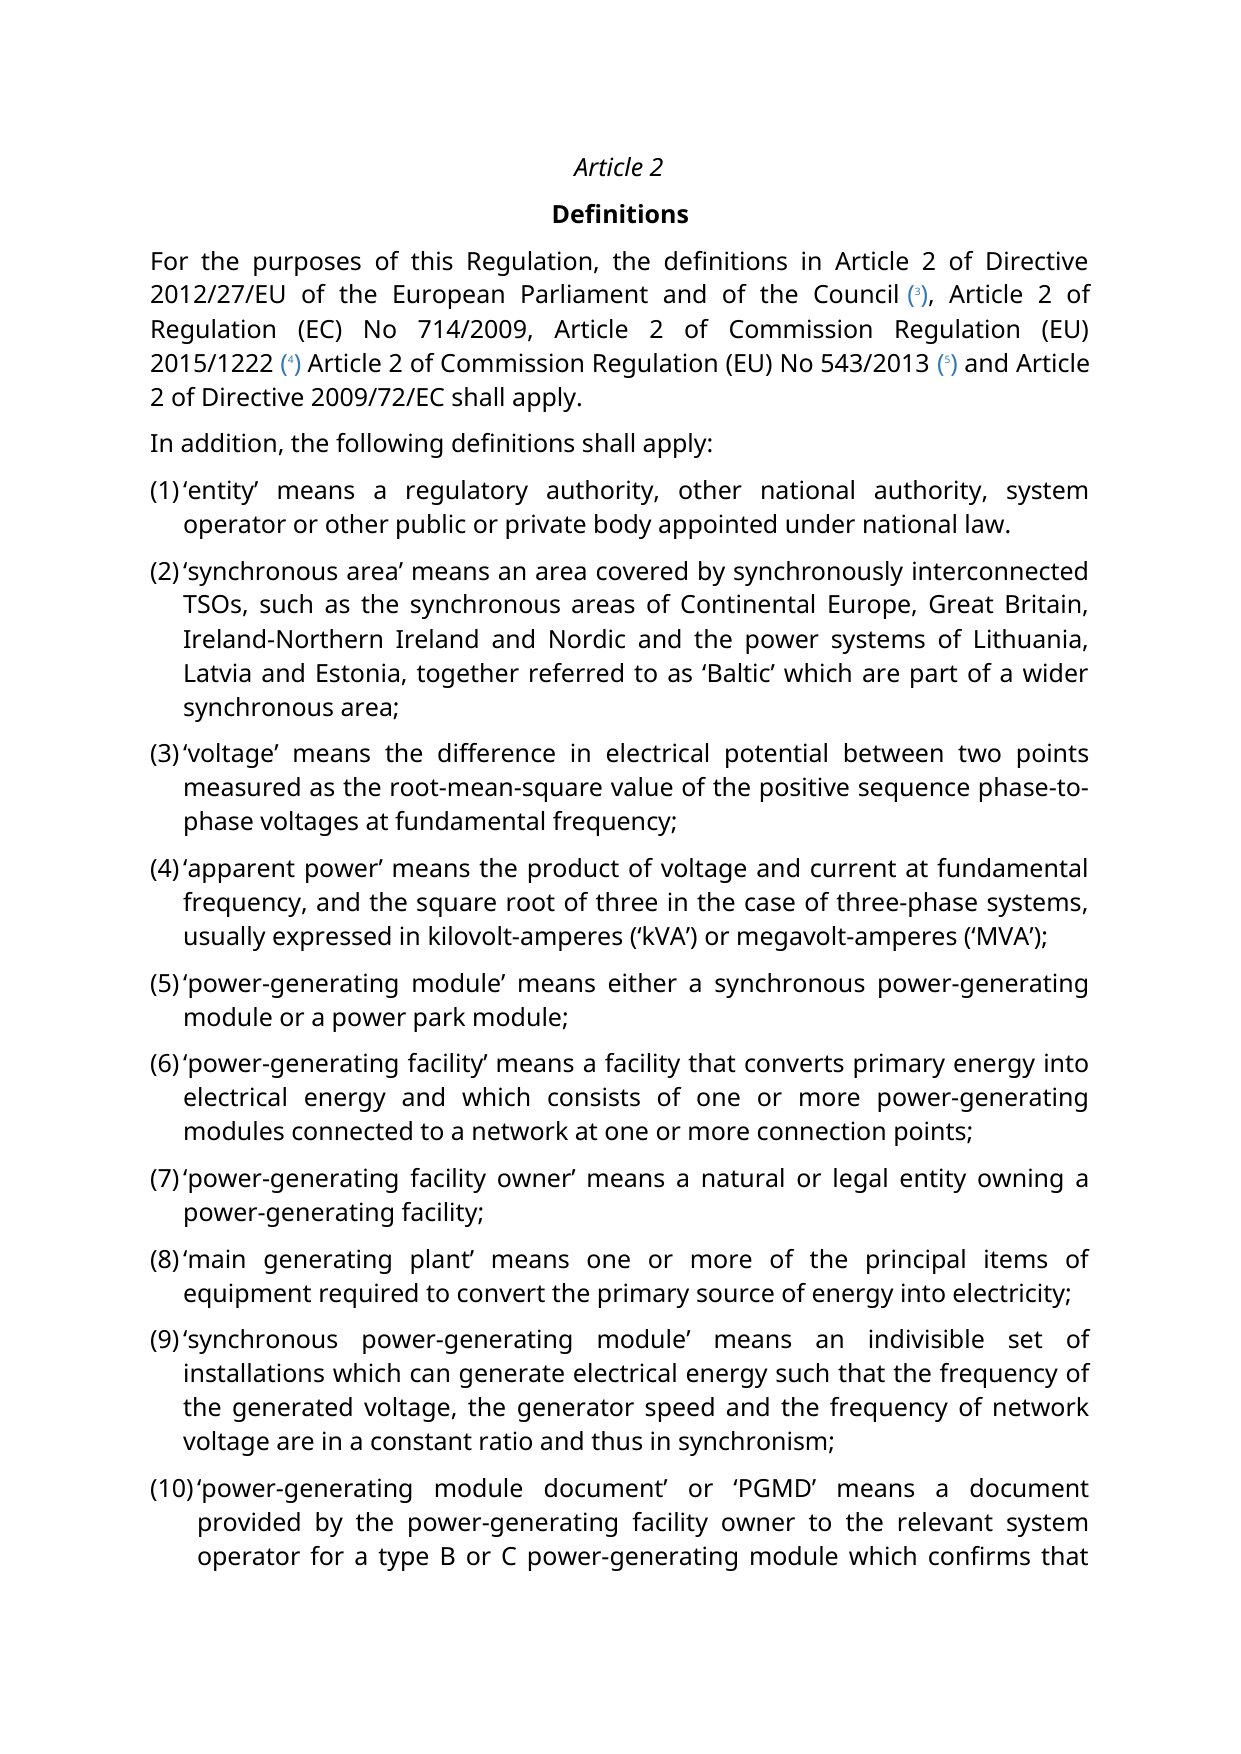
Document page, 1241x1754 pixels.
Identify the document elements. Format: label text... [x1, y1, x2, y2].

table_header (1) [150, 460, 183, 541]
table_header (9) [150, 1309, 183, 1458]
table_header ‘power-generating module’ means either a synchronous power-generating module or a power park module; [183, 953, 1090, 1033]
table_header ‘power-generating facility’ means a facility that converts primary energy into electrical energy and which consists of one or more power-generating modules connected to a network at one or more connection points; [183, 1034, 1090, 1148]
table_header (10) [150, 1458, 197, 1573]
table_header (6) [150, 1034, 183, 1148]
table_header ‘synchronous area’ means an area covered by synchronously interconnected TSOs, such as the synchronous areas of Continental Europe, Great Britain, Ireland-Northern Ireland and Nordic and the power systems of Lithuania, Latvia and Estonia, together referred to as ‘Baltic’ which are part of a wider synchronous area; [183, 541, 1090, 723]
table_header (4) [150, 838, 183, 953]
table_header ‘voltage’ means the difference in electrical potential between two points measured as the root-mean-square value of the positive sequence phase-to-phase voltages at fundamental frequency; [183, 724, 1090, 838]
table_header ‘main generating plant’ means one or more of the principal items of equipment required to convert the primary source of energy into electricity; [183, 1229, 1090, 1309]
table_header ‘power-generating facility owner’ means a natural or legal entity owning a power-generating facility; [183, 1148, 1090, 1229]
text Definitions [150, 197, 1090, 231]
table_header ‘synchronous power-generating module’ means an indivisible set of installations which can generate electrical energy such that the frequency of the generated voltage, the generator speed and the frequency of network voltage are in a constant ratio and thus in synchronism; [183, 1309, 1090, 1458]
table_header (8) [150, 1229, 183, 1309]
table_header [197, 1458, 1090, 1573]
table_header (2) [150, 541, 183, 723]
table_header (5) [150, 953, 183, 1033]
text In addition, the following definitions shall apply: [150, 426, 1090, 460]
table_header ‘apparent power’ means the product of voltage and current at fundamental frequency, and the square root of three in the case of three-phase systems, usually expressed in kilovolt-amperes (‘kVA’) or megavolt-amperes (‘MVA’); [183, 838, 1090, 953]
text Article 2 [150, 150, 1090, 184]
table_header (3) [150, 724, 183, 838]
table_header ‘entity’ means a regulatory authority, other national authority, system operator or other public or private body appointed under national law. [183, 460, 1090, 541]
table_header (7) [150, 1148, 183, 1229]
text For the purposes of this Regulation, the definitions in Article 2 of Directive 2012/27/EU of the European Parliament and of the Council (3), Article 2 of Regulation (EC) No 714/2009, Article 2 of Commission Regulation (EU) 2015/1222 (4) Article 2 of Commission Regulation (EU) No 543/2013 (5) and Article 2 of Directive 2009/72/EC shall apply. [150, 243, 1090, 413]
